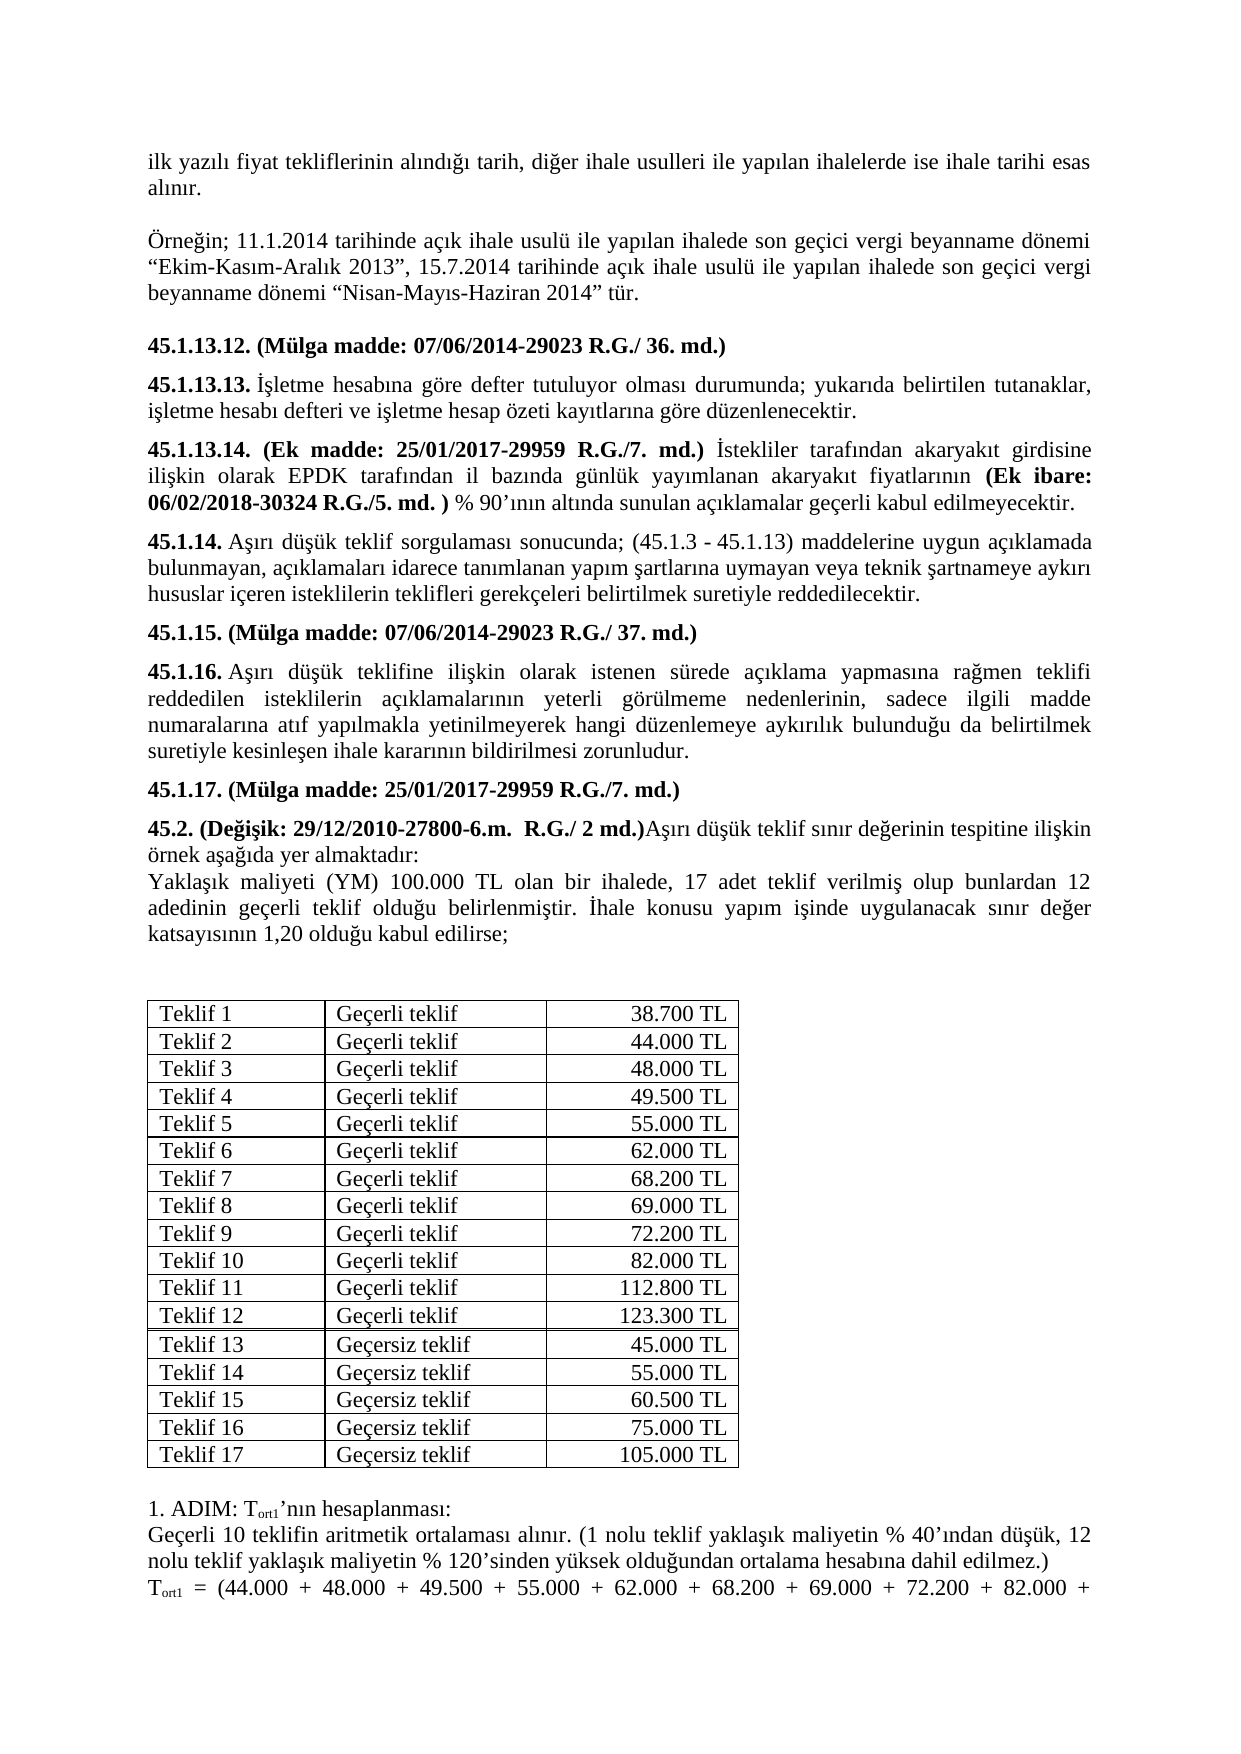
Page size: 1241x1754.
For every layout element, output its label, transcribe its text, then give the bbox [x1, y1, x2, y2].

text 45.1.17. (Mülga madde: 25/01/2017-29959 R.G./7. md.) [148, 776, 1092, 802]
table_cell 49.500 TL [547, 1083, 738, 1109]
table_cell Teklif 2 [148, 1028, 324, 1054]
text Örneğin; 11.1.2014 tarihinde açık ihale usulü ile yapılan ihalede son geçici vergi beyanname dönemi “Ekim-Kasım-Aralık 2013”, 15.7.2014 tarihinde açık ihale usulü ile yapılan ihalede son geçici vergi beyanname dönemi “Nisan-Mayıs-Haziran 2014” tür. [148, 227, 1092, 306]
table_cell Teklif 14 [148, 1359, 324, 1385]
table_cell 55.000 TL [547, 1110, 738, 1136]
table_cell Teklif 3 [148, 1055, 324, 1082]
table_cell Geçerli teklif [326, 1275, 546, 1301]
table_cell Geçerli teklif [326, 1138, 546, 1164]
table_cell Geçersiz teklif [326, 1414, 546, 1440]
table_cell 48.000 TL [547, 1055, 738, 1082]
table_cell Geçerli teklif [326, 1302, 546, 1328]
table_cell Geçerli teklif [326, 1110, 546, 1136]
table_header 38.700 TL [547, 1001, 738, 1027]
table_cell 55.000 TL [547, 1359, 738, 1385]
table_cell Geçerli teklif [326, 1220, 546, 1246]
table_cell Teklif 7 [148, 1165, 324, 1191]
table_cell Teklif 12 [148, 1302, 324, 1328]
table_cell Teklif 5 [148, 1110, 324, 1136]
table_cell 72.200 TL [547, 1220, 738, 1246]
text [148, 148, 1092, 200]
text 45.1.13.13. İşletme hesabına göre defter tutuluyor olması durumunda; yukarıda belirtilen tutanaklar, işletme hesabı defteri ve işletme hesap özeti kayıtlarına göre düzenlenecektir. [148, 371, 1092, 424]
table_cell Geçerli teklif [326, 1192, 546, 1219]
text Yaklaşık maliyeti (YM) 100.000 TL olan bir ihalede, 17 adet teklif verilmiş olup bunlardan 12 adedinin geçerli teklif olduğu belirlenmiştir. İhale konusu yapım işinde uygulanacak sınır değer katsayısının 1,20 olduğu kabul edilirse; [148, 868, 1092, 947]
table_cell 68.200 TL [547, 1165, 738, 1191]
table_cell Geçerli teklif [326, 1028, 546, 1054]
table_cell Geçerli teklif [326, 1055, 546, 1082]
table_cell Geçerli teklif [326, 1083, 546, 1109]
table_cell 45.000 TL [547, 1331, 738, 1358]
table_cell 105.000 TL [547, 1441, 738, 1467]
table_cell Teklif 15 [148, 1386, 324, 1412]
table_cell Teklif 17 [148, 1441, 324, 1467]
table_cell Teklif 9 [148, 1220, 324, 1246]
text 1. ADIM: Tort1’nın hesaplanması: [148, 1495, 1092, 1521]
text 45.1.14. Aşırı düşük teklif sorgulaması sonucunda; (45.1.3 - 45.1.13) maddelerine uygun açıklamada bulunmayan, açıklamaları idarece tanımlanan yapım şartlarına uymayan veya teknik şartnameye aykırı hususlar içeren isteklilerin teklifleri gerekçeleri belirtilmek suretiyle reddedilecektir. [148, 528, 1092, 607]
table_cell 112.800 TL [547, 1275, 738, 1301]
text Geçerli 10 teklifin aritmetik ortalaması alınır. (1 nolu teklif yaklaşık maliyetin % 40’ından düşük, 12 nolu teklif yaklaşık maliyetin % 120’sinden yüksek olduğundan ortalama hesabına dahil edilmez.) [148, 1521, 1092, 1574]
table_cell 69.000 TL [547, 1192, 738, 1219]
table_cell Teklif 10 [148, 1247, 324, 1273]
table_cell Teklif 4 [148, 1083, 324, 1109]
table_cell Teklif 11 [148, 1275, 324, 1301]
text 45.1.13.14. (Ek madde: 25/01/2017-29959 R.G./7. md.) İstekliler tarafından akaryakıt girdisine ilişkin olarak EPDK tarafından il bazında günlük yayımlanan akaryakıt fiyatlarının (Ek ibare: 06/02/2018-30324 R.G./5. md. ) % 90’ının altında sunulan açıklamalar geçerli kabul edilmeyecektir. [148, 436, 1092, 515]
table_cell Geçerli teklif [326, 1165, 546, 1191]
table_cell Geçersiz teklif [326, 1441, 546, 1467]
text 45.1.16. Aşırı düşük teklifine ilişkin olarak istenen sürede açıklama yapmasına rağmen teklifi reddedilen isteklilerin açıklamalarının yeterli görülmeme nedenlerinin, sadece ilgili madde numaralarına atıf yapılmakla yetinilmeyerek hangi düzenlemeye aykırılık bulunduğu da belirtilmek suretiyle kesinleşen ihale kararının bildirilmesi zorunludur. [148, 658, 1092, 764]
text 45.1.13.12. (Mülga madde: 07/06/2014-29023 R.G./ 36. md.) [148, 332, 1092, 358]
table_cell Teklif 16 [148, 1414, 324, 1440]
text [148, 1574, 1092, 1600]
table_header Teklif 1 [148, 1001, 324, 1027]
table_cell 75.000 TL [547, 1414, 738, 1440]
table_cell Geçersiz teklif [326, 1386, 546, 1412]
text 45.2. (Değişik: 29/12/2010-27800-6.m. R.G./ 2 md.)Aşırı düşük teklif sınır değerinin tespitine ilişkin örnek aşağıda yer almaktadır: [148, 815, 1092, 868]
table_cell Teklif 13 [148, 1331, 324, 1358]
table_cell 62.000 TL [547, 1138, 738, 1164]
table_cell 82.000 TL [547, 1247, 738, 1273]
table_header Geçerli teklif [326, 1001, 546, 1027]
table_cell Geçersiz teklif [326, 1359, 546, 1385]
table_cell Teklif 6 [148, 1138, 324, 1164]
table_cell Geçerli teklif [326, 1247, 546, 1273]
table_cell Teklif 8 [148, 1192, 324, 1219]
table_cell 60.500 TL [547, 1386, 738, 1412]
text 45.1.15. (Mülga madde: 07/06/2014-29023 R.G./ 37. md.) [148, 619, 1092, 646]
table_cell 44.000 TL [547, 1028, 738, 1054]
table_cell 123.300 TL [547, 1302, 738, 1328]
table_cell Geçersiz teklif [326, 1331, 546, 1358]
